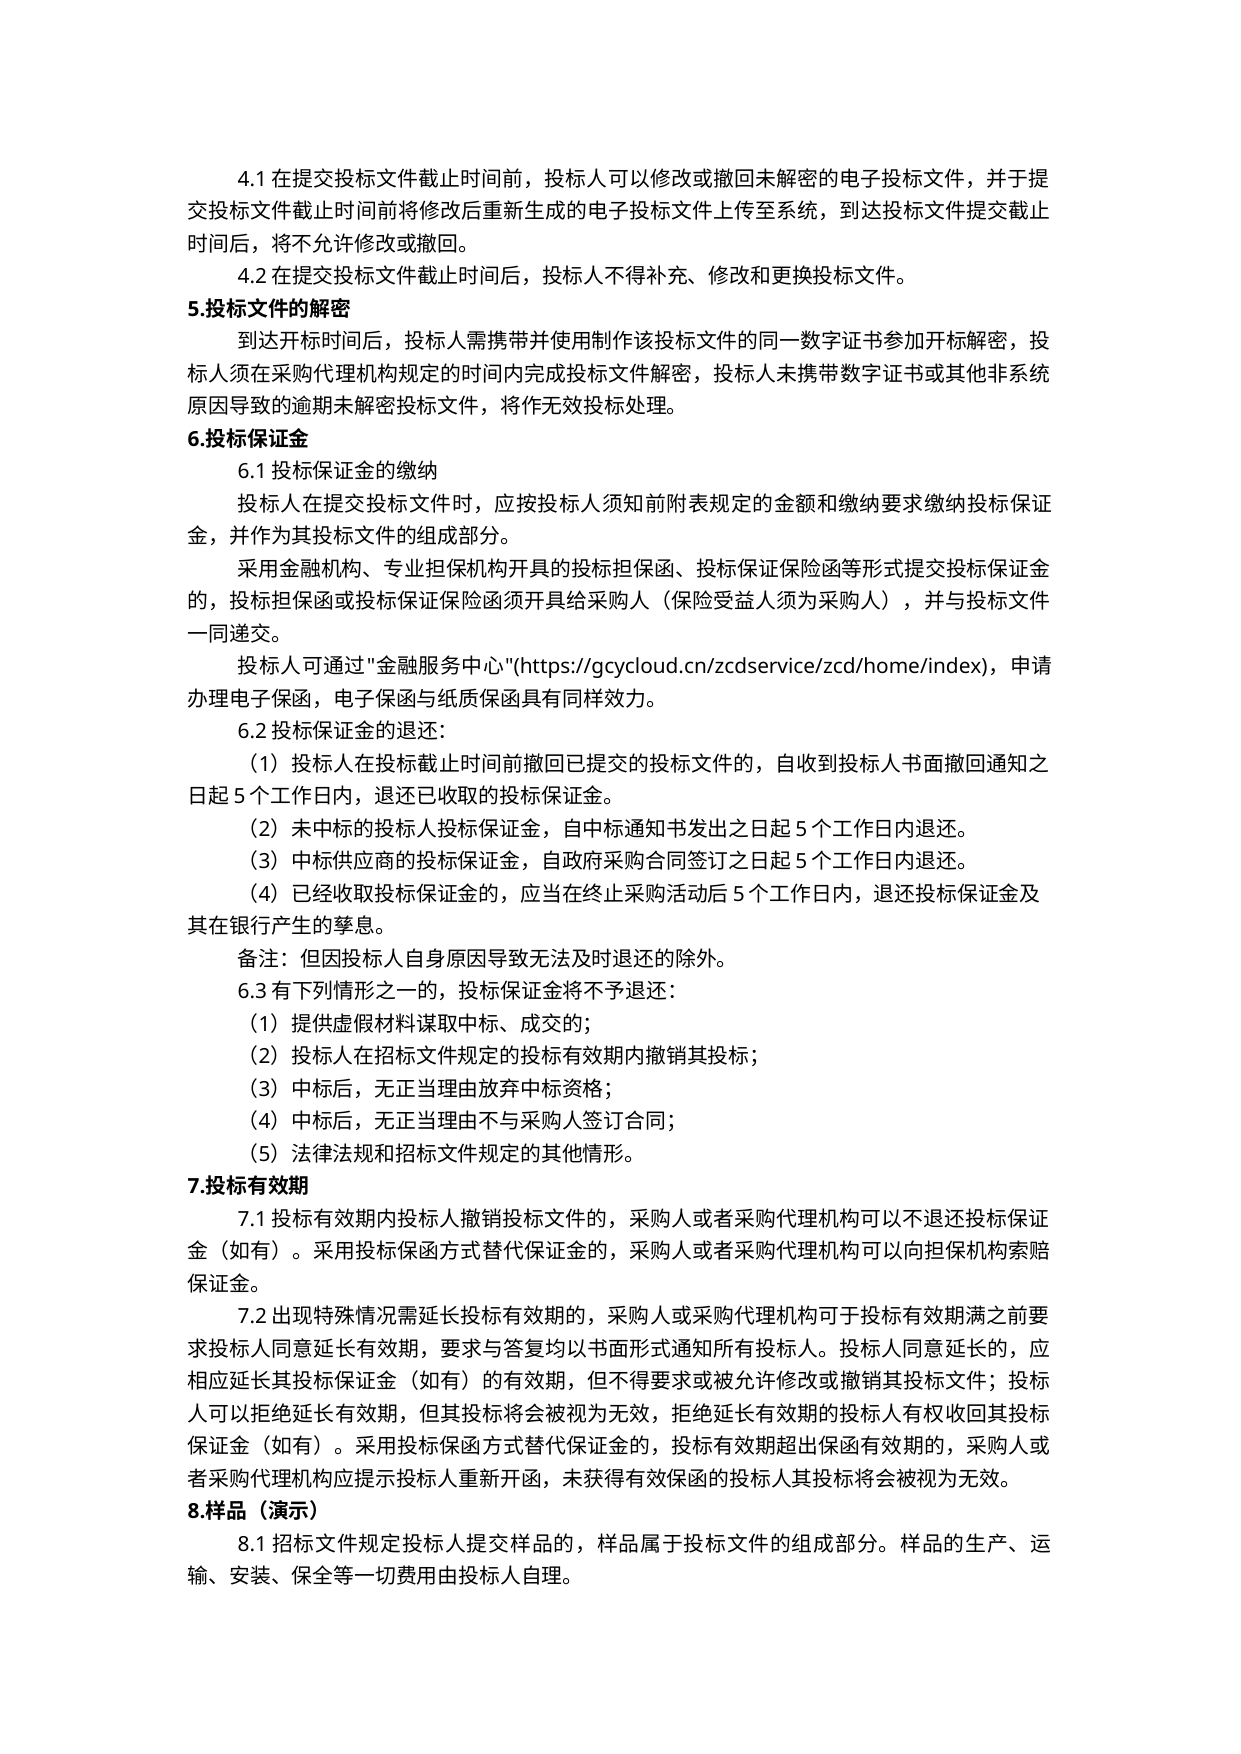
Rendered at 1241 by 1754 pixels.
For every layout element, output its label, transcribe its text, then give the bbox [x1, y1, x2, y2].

text 4.2在提交投标文件截止时间后，投标人不得补充、修改和更换投标文件。 [187, 259, 1053, 292]
text 8.1招标文件规定投标人提交样品的，样品属于投标文件的组成部分。样品的生产、运输、安装、保全等一切费用由投标人自理。 [187, 1527, 1053, 1592]
text 7.投标有效期 [187, 1169, 1053, 1202]
text （3）中标供应商的投标保证金，自政府采购合同签订之日起5个工作日内退还。 [187, 844, 1053, 877]
text 到达开标时间后，投标人需携带并使用制作该投标文件的同一数字证书参加开标解密，投标人须在采购代理机构规定的时间内完成投标文件解密，投标人未携带数字证书或其他非系统原因导致的逾期未解密投标文件，将作无效投标处理。 [187, 324, 1053, 422]
text （5）法律法规和招标文件规定的其他情形。 [187, 1137, 1053, 1169]
text 投标人在提交投标文件时，应按投标人须知前附表规定的金额和缴纳要求缴纳投标保证金，并作为其投标文件的组成部分。 [187, 487, 1053, 552]
text 6.投标保证金 [187, 422, 1053, 454]
text 6.3有下列情形之一的，投标保证金将不予退还： [187, 974, 1053, 1007]
text （1）投标人在投标截止时间前撤回已提交的投标文件的，自收到投标人书面撤回通知之日起5个工作日内，退还已收取的投标保证金。 [187, 747, 1053, 812]
text 备注：但因投标人自身原因导致无法及时退还的除外。 [187, 942, 1053, 974]
text 8.样品（演示） [187, 1494, 1053, 1527]
text 7.2出现特殊情况需延长投标有效期的，采购人或采购代理机构可于投标有效期满之前要求投标人同意延长有效期，要求与答复均以书面形式通知所有投标人。投标人同意延长的，应相应延长其投标保证金（如有）的有效期，但不得要求或被允许修改或撤销其投标文件；投标人可以拒绝延长有效期，但其投标将会被视为无效，拒绝延长有效期的投标人有权收回其投标保证金（如有）。采用投标保函方式替代保证金的，投标有效期超出保函有效期的，采购人或者采购代理机构应提示投标人重新开函，未获得有效保函的投标人其投标将会被视为无效。 [187, 1299, 1053, 1494]
text 4.1在提交投标文件截止时间前，投标人可以修改或撤回未解密的电子投标文件，并于提交投标文件截止时间前将修改后重新生成的电子投标文件上传至系统，到达投标文件提交截止时间后，将不允许修改或撤回。 [187, 162, 1053, 259]
text 采用金融机构、专业担保机构开具的投标担保函、投标保证保险函等形式提交投标保证金的，投标担保函或投标保证保险函须开具给采购人（保险受益人须为采购人），并与投标文件一同递交。 [187, 552, 1053, 649]
text 6.1投标保证金的缴纳 [187, 454, 1053, 487]
text 投标人可通过"金融服务中心"(https://gcycloud.cn/zcdservice/zcd/home/index)，申请办理电子保函，电子保函与纸质保函具有同样效力。 [187, 649, 1053, 714]
text （2）投标人在招标文件规定的投标有效期内撤销其投标； [187, 1039, 1053, 1072]
text （1）提供虚假材料谋取中标、成交的； [187, 1007, 1053, 1039]
text （2）未中标的投标人投标保证金，自中标通知书发出之日起5个工作日内退还。 [187, 812, 1053, 844]
text （4）中标后，无正当理由不与采购人签订合同； [187, 1104, 1053, 1137]
text （4）已经收取投标保证金的，应当在终止采购活动后5个工作日内，退还投标保证金及其在银行产生的孳息。 [187, 877, 1053, 942]
text 5.投标文件的解密 [187, 292, 1053, 324]
text 6.2投标保证金的退还： [187, 714, 1053, 747]
text （3）中标后，无正当理由放弃中标资格； [187, 1072, 1053, 1104]
text 7.1投标有效期内投标人撤销投标文件的，采购人或者采购代理机构可以不退还投标保证金（如有）。采用投标保函方式替代保证金的，采购人或者采购代理机构可以向担保机构索赔保证金。 [187, 1202, 1053, 1299]
